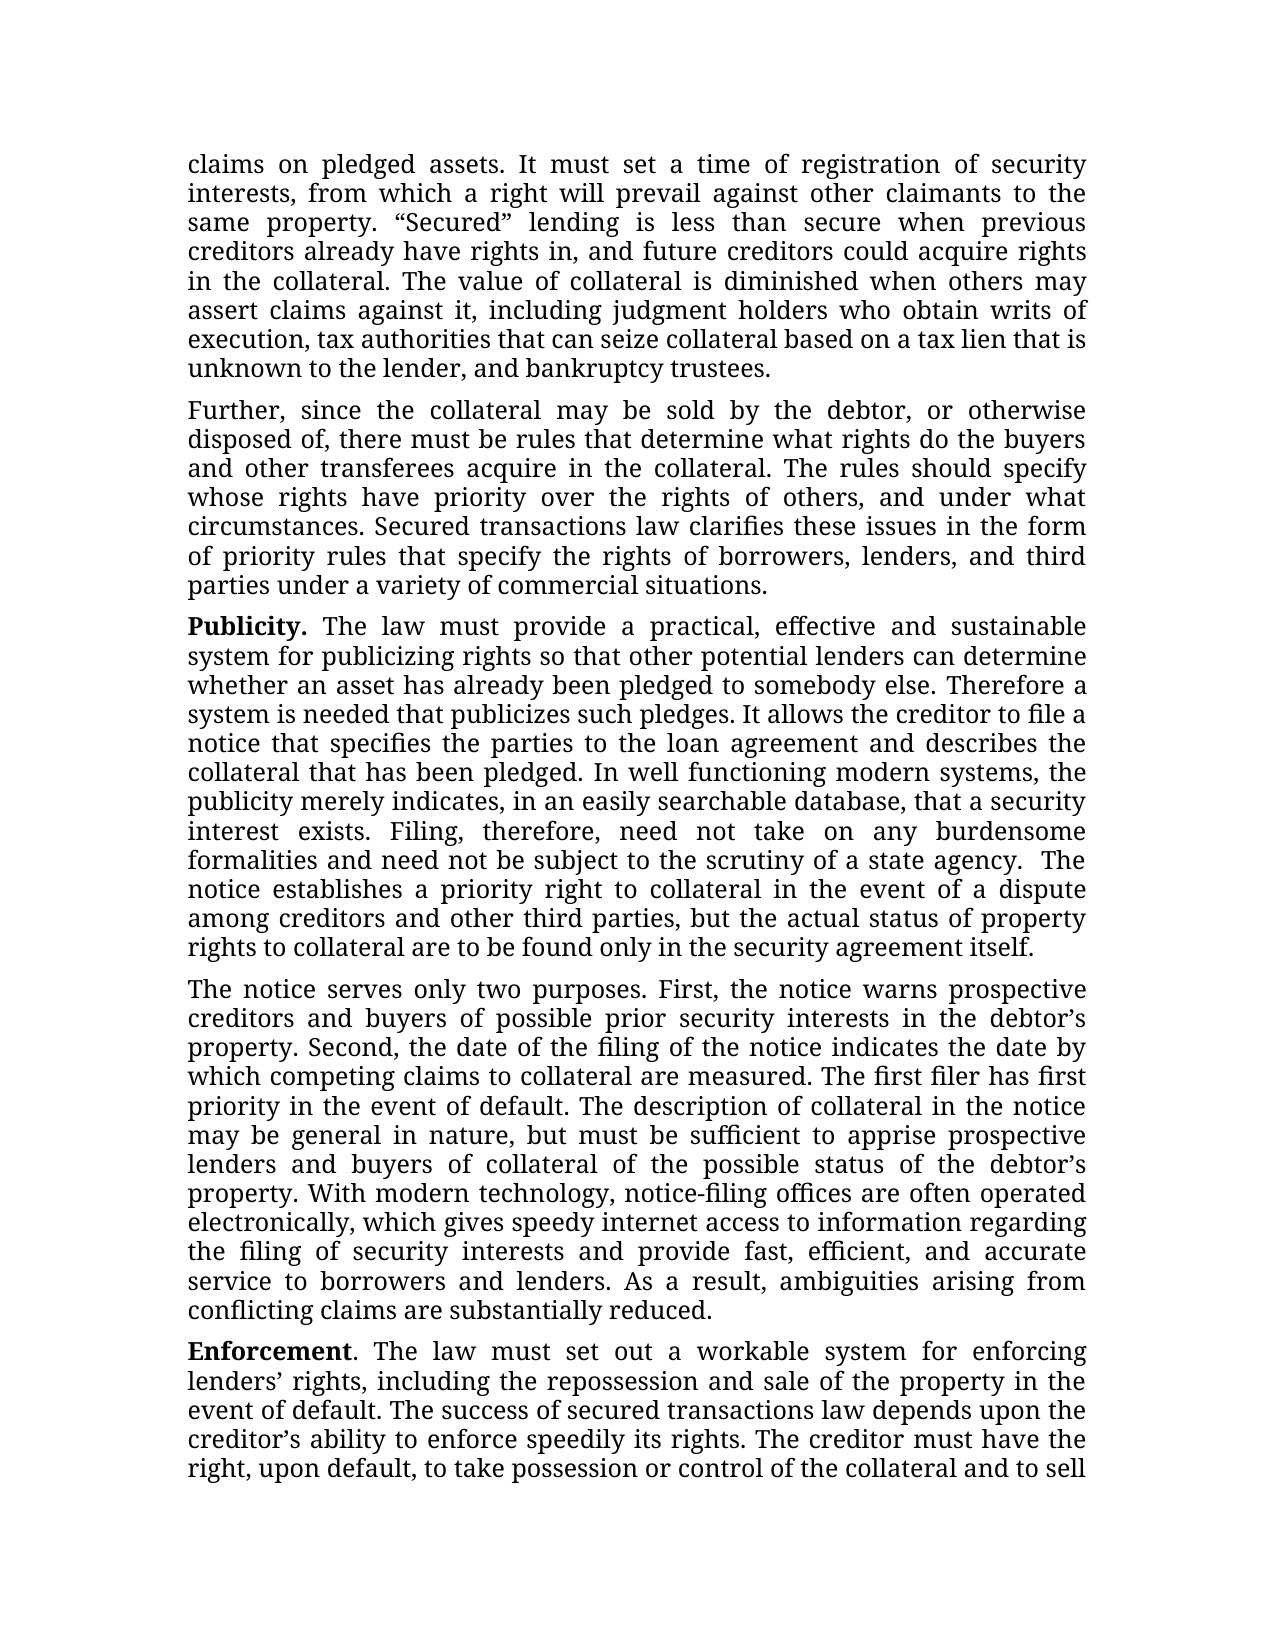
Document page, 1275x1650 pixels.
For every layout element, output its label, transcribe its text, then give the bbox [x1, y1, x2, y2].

text The notice serves only two purposes. First, the notice warns prospective creditors and buyers of possible prior security interests in the debtor’s property. Second, the date of the filing of the notice indicates the date by which competing claims to collateral are measured. The first filer has first priority in the event of default. The description of collateral in the notice may be general in nature, but must be sufficient to apprise prospective lenders and buyers of collateral of the possible status of the debtor’s property. With modern technology, notice-filing offices are often operated electronically, which gives speedy internet access to information regarding the filing of security interests and provide fast, efficient, and accurate service to borrowers and lenders. As a result, ambiguities arising from conflicting claims are substantially reduced. [187, 975, 1087, 1325]
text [187, 1337, 1087, 1483]
text Further, since the collateral may be sold by the debtor, or otherwise disposed of, there must be rules that determine what rights do the buyers and other transferees acquire in the collateral. The rules should specify whose rights have priority over the rights of others, and under what circumstances. Secured transactions law clarifies these issues in the form of priority rules that specify the rights of borrowers, lenders, and third parties under a variety of commercial situations. [187, 396, 1087, 600]
text Publicity. The law must provide a practical, effective and sustainable system for publicizing rights so that other potential lenders can determine whether an asset has already been pledged to somebody else. Therefore a system is needed that publicizes such pledges. It allows the creditor to file a notice that specifies the parties to the loan agreement and describes the collateral that has been pledged. In well functioning modern systems, the publicity merely indicates, in an easily searchable database, that a security interest exists. Filing, therefore, need not take on any burdensome formalities and need not be subject to the scrutiny of a state agency. The notice establishes a priority right to collateral in the event of a dispute among creditors and other third parties, but the actual status of property rights to collateral are to be found only in the security agreement itself. [187, 612, 1087, 962]
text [187, 150, 1087, 383]
